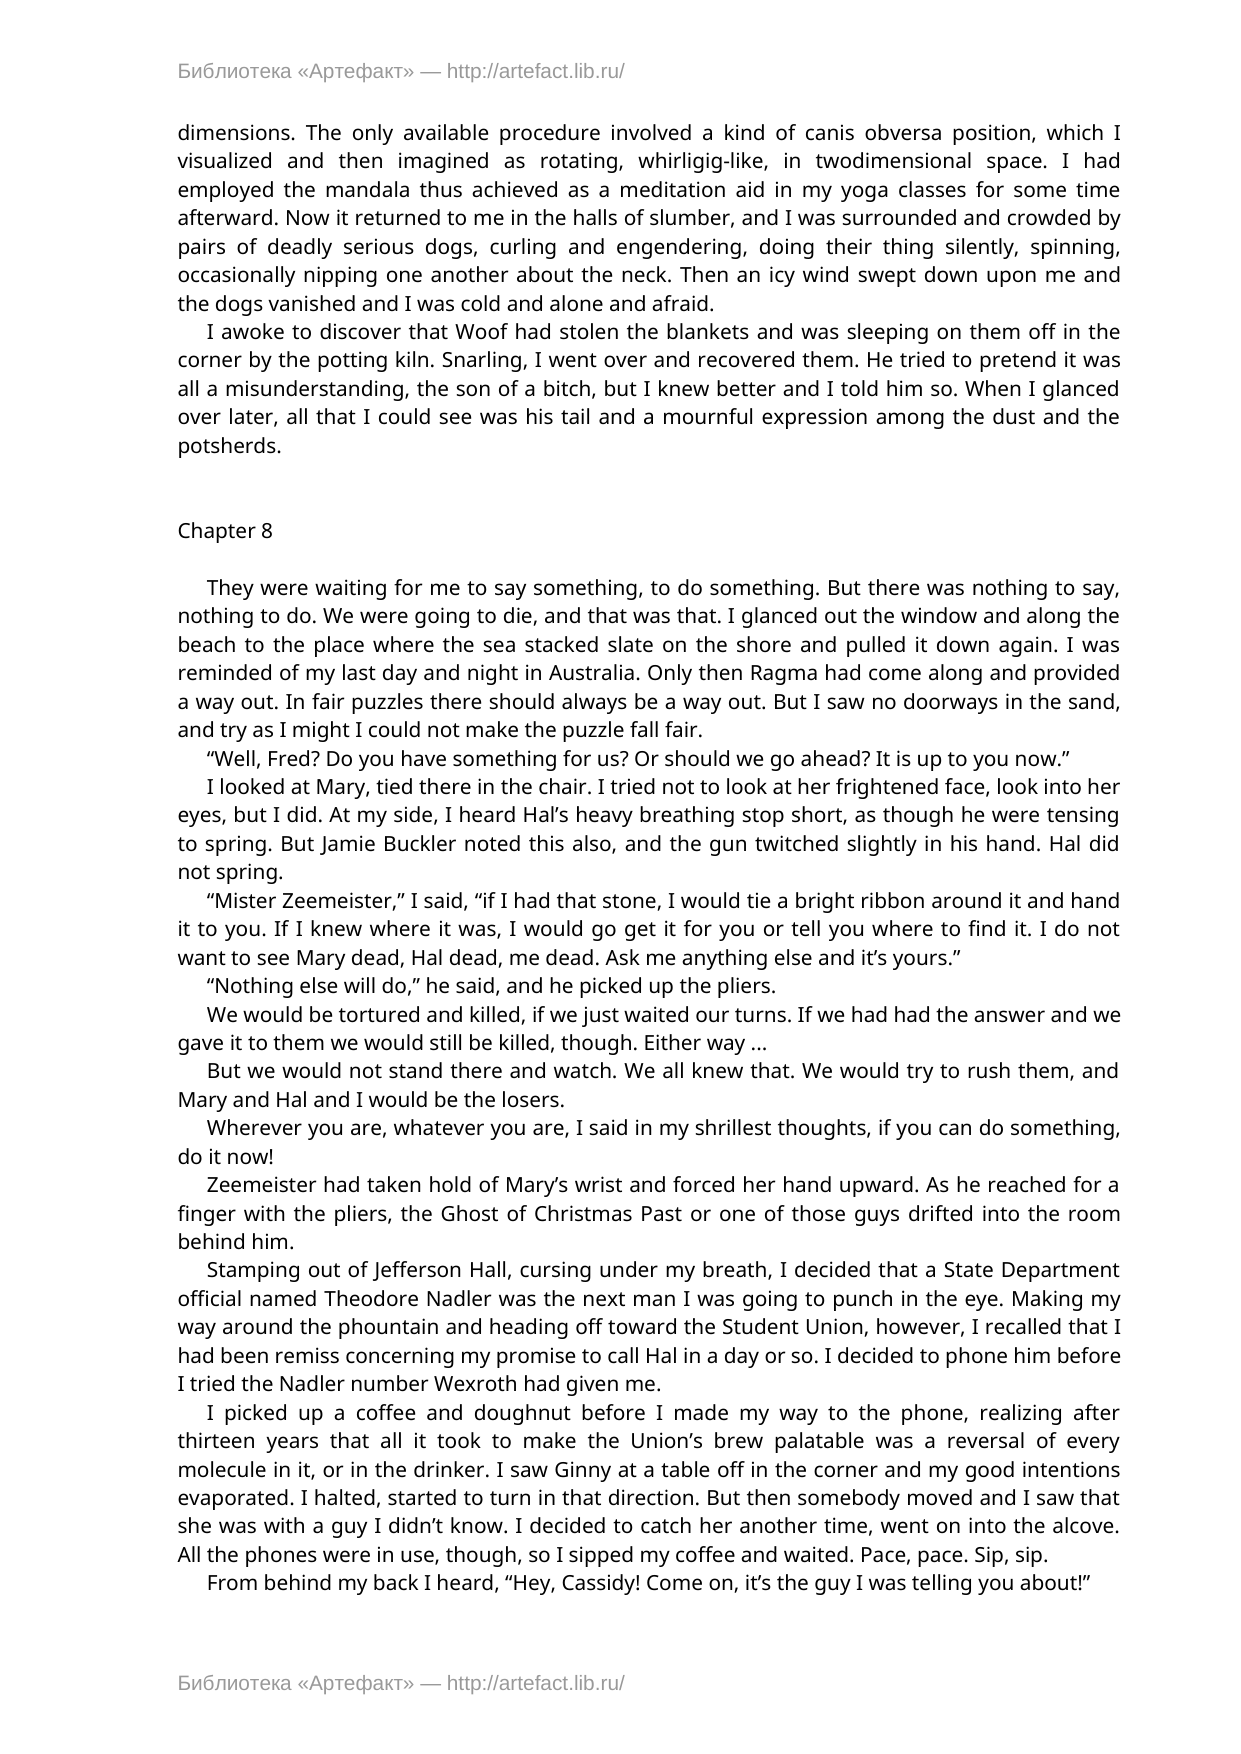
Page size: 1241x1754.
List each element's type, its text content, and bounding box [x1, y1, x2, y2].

text Wherever you are, whatever you are, I said in my shrillest thoughts, if you can do something, do it now! [177, 1113, 1122, 1170]
text Zeemeister had taken hold of Mary’s wrist and forced her hand upward. As he reached for a finger with the pliers, the Ghost of Christmas Past or one of those guys drifted into the room behind him. [177, 1170, 1122, 1256]
text “Well, Fred? Do you have something for us? Or should we go ahead? It is up to you now.” [177, 744, 1122, 772]
text Stamping out of Jefferson Hall, cursing under my breath, I decided that a State Department official named Theodore Nadler was the next man I was going to punch in the eye. Making my way around the phountain and heading off toward the Student Union, however, I recalled that I had been remiss concerning my promise to call Hal in a day or so. I decided to phone him before I tried the Nadler number Wexroth had given me. [177, 1256, 1122, 1398]
text I picked up a coffee and doughnut before I made my way to the phone, realizing after thirteen years that all it took to make the Union’s brew palatable was a reversal of every molecule in it, or in the drinker. I saw Ginny at a table off in the corner and my good intentions evaporated. I halted, started to turn in that direction. But then somebody moved and I saw that she was with a guy I didn’t know. I decided to catch her another time, went on into the alcove. All the phones were in use, though, so I sipped my coffee and waited. Pace, pace. Sip, sip. [177, 1398, 1122, 1568]
subtitle Chapter 8 [177, 516, 1122, 545]
text We would be tortured and killed, if we just waited our turns. If we had had the answer and we gave it to them we would still be killed, though. Either way ... [177, 1000, 1122, 1057]
text But we would not stand there and watch. We all knew that. We would try to rush them, and Mary and Hal and I would be the losers. [177, 1057, 1122, 1113]
text “Nothing else will do,” he said, and he picked up the pliers. [177, 971, 1122, 1000]
text I awoke to discover that Woof had stolen the blankets and was sleeping on them off in the corner by the potting kiln. Snarling, I went over and recovered them. He tried to pretend it was all a misunderstanding, the son of a bitch, but I knew better and I told him so. When I glanced over later, all that I could see was his tail and a mournful expression among the dust and the potsherds. [177, 317, 1122, 459]
text They were waiting for me to say something, to do something. But there was nothing to say, nothing to do. We were going to die, and that was that. I glanced out the window and along the beach to the place where the sea stacked slate on the shore and pulled it down again. I was reminded of my last day and night in Australia. Only then Ragma had come along and provided a way out. In fair puzzles there should always be a way out. But I saw no doorways in the sand, and try as I might I could not make the puzzle fall fair. [177, 573, 1122, 744]
text From behind my back I heard, “Hey, Cassidy! Come on, it’s the guy I was telling you about!” [177, 1568, 1122, 1597]
text I looked at Mary, tied there in the chair. I tried not to look at her frightened face, look into her eyes, but I did. At my side, I heard Hal’s heavy breathing stop short, as though he were tensing to spring. But Jamie Buckler noted this also, and the gun twitched slightly in his hand. Hal did not spring. [177, 772, 1122, 886]
text “Mister Zeemeister,” I said, “if I had that stone, I would tie a bright ribbon around it and hand it to you. If I knew where it was, I would go get it for you or tell you where to find it. I do not want to see Mary dead, Hal dead, me dead. Ask me anything else and it’s yours.” [177, 886, 1122, 971]
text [177, 118, 1122, 317]
